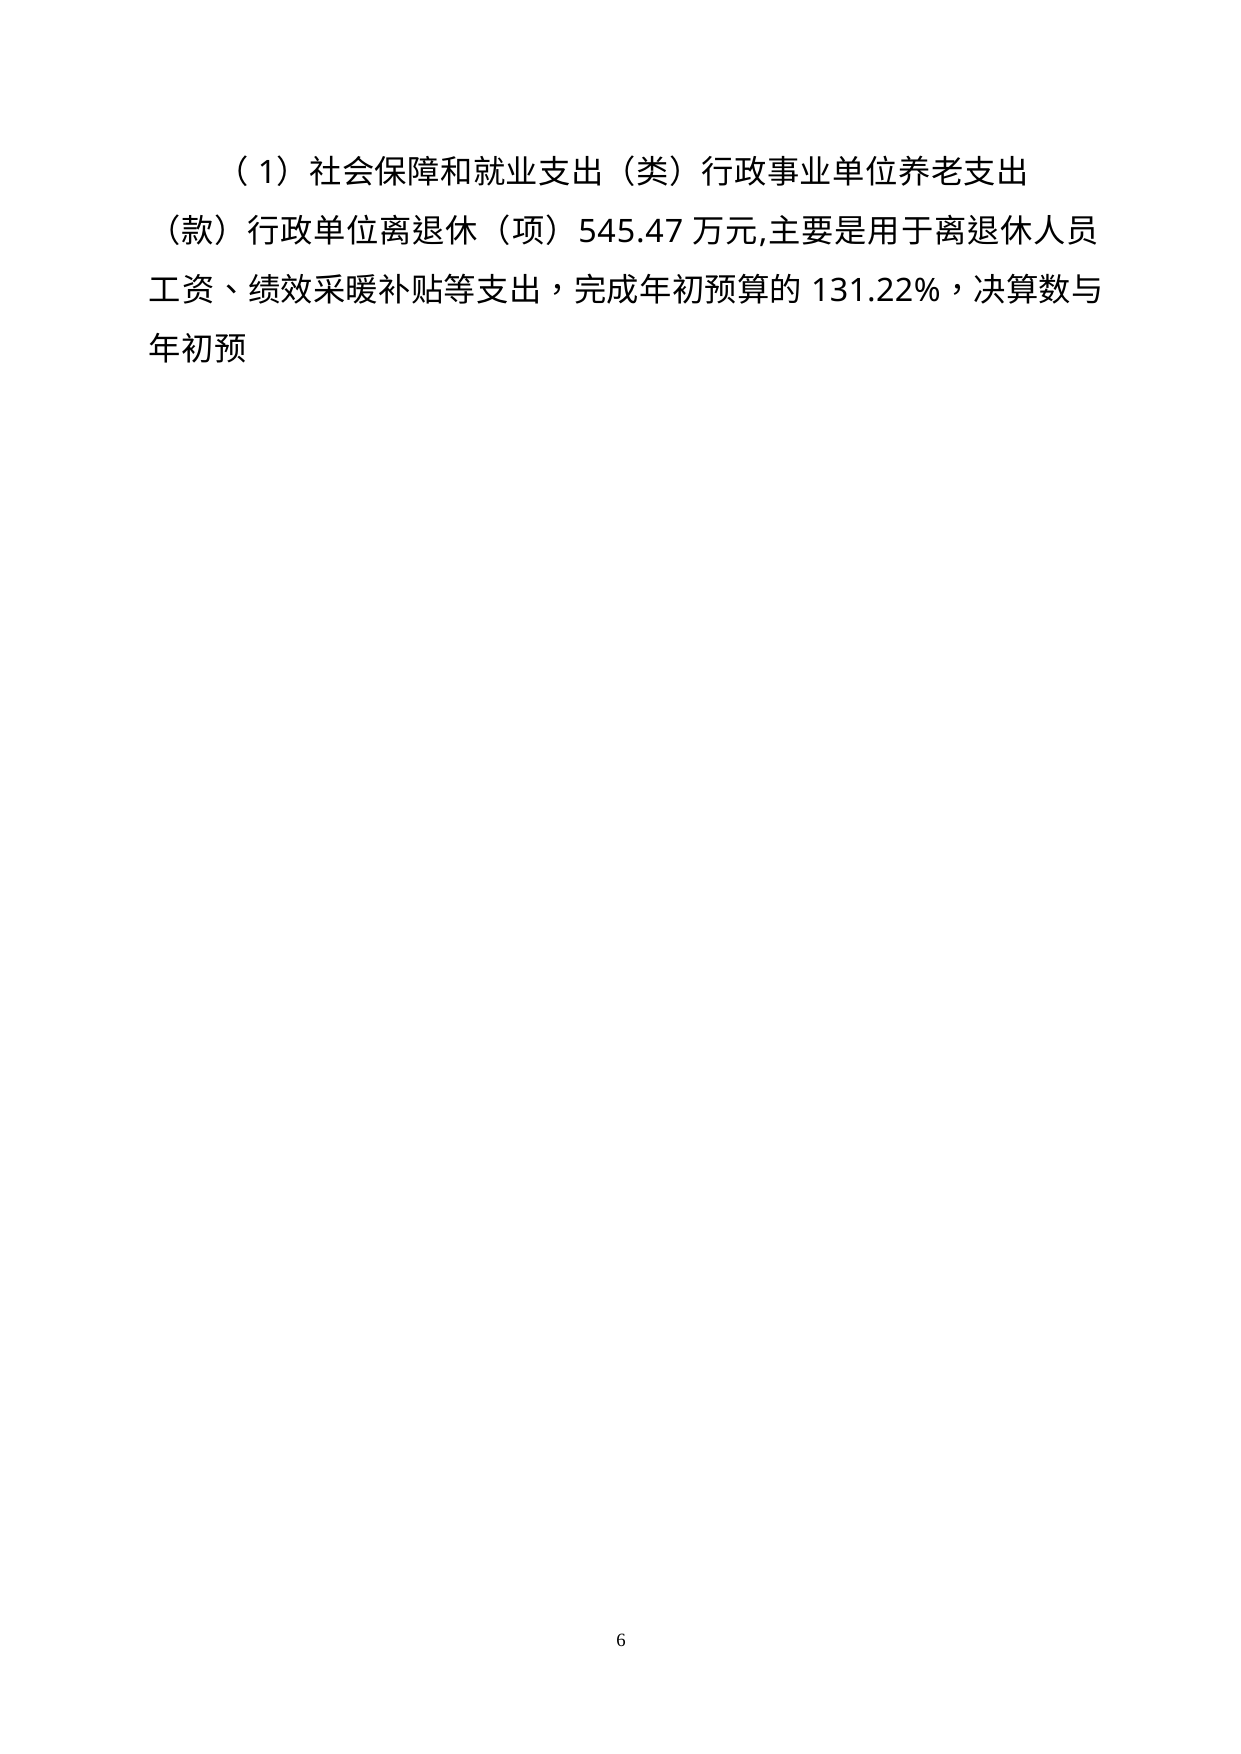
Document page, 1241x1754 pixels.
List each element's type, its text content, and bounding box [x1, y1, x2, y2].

text （ 1）社会保障和就业支出（类）行政事业单位养老支出（款）行政单位离退休（项）545.47 万元,主要是用于离退休人员工资、绩效采暖补贴等支出，完成年初预算的 131.22%，决算数与年初预 [149, 149, 1125, 369]
